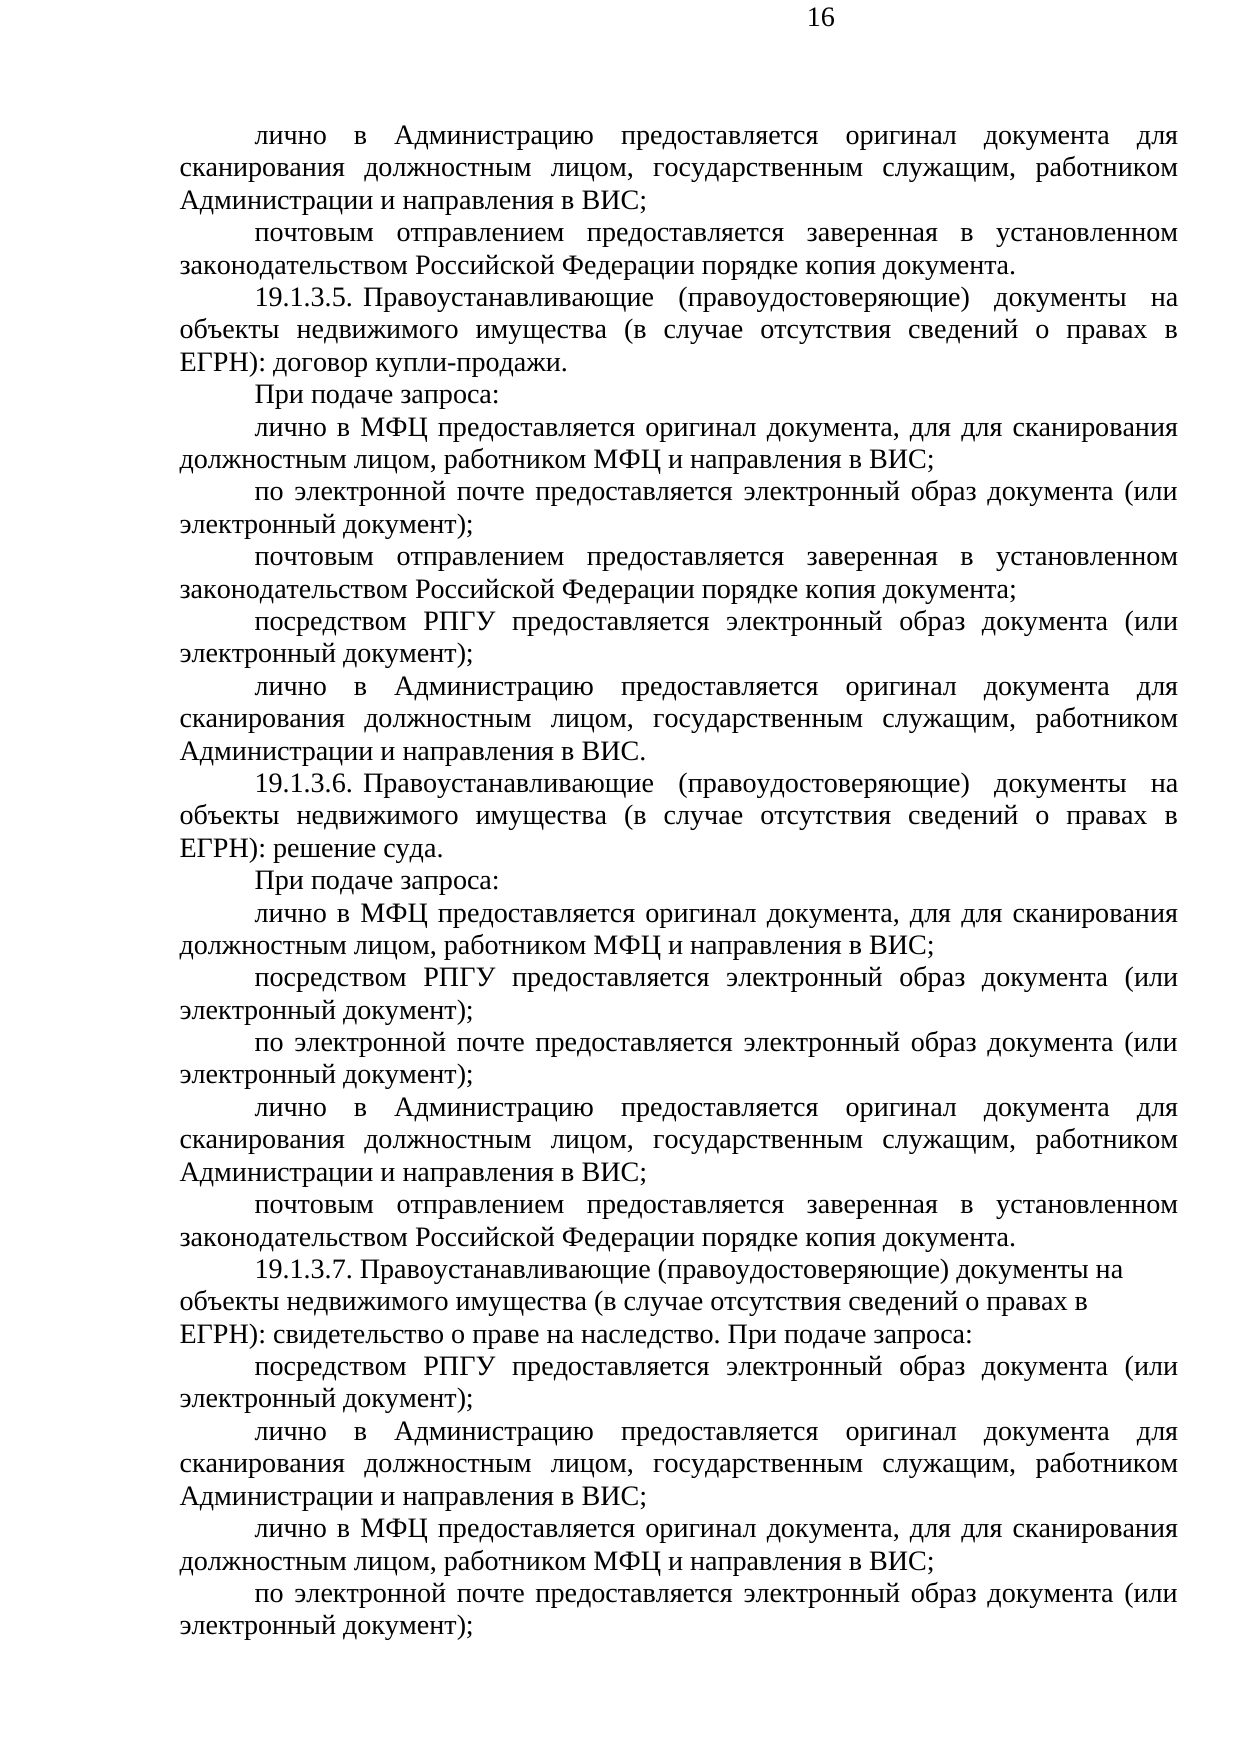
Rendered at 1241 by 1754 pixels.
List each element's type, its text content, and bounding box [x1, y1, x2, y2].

text посредством РПГУ предоставляется электронный образ документа (или электронный документ); [179, 960, 1179, 1025]
text При подаче запроса: [179, 377, 1181, 410]
text посредством РПГУ предоставляется электронный образ документа (или электронный документ); [179, 1349, 1179, 1414]
text посредством РПГУ предоставляется электронный образ документа (или электронный документ); [179, 604, 1179, 669]
text почтовым отправлением предоставляется заверенная в установленном законодательством Российской Федерации порядке копия документа. [179, 1187, 1179, 1252]
text по электронной почте предоставляется электронный образ документа (или электронный документ); [179, 1025, 1179, 1090]
text по электронной почте предоставляется электронный образ документа (или электронный документ); [179, 474, 1179, 539]
text лично в МФЦ предоставляется оригинал документа, для для сканирования должностным лицом, работником МФЦ и направления в ВИС; [179, 410, 1179, 474]
text При подаче запроса: [179, 863, 1181, 896]
text лично в Администрацию предоставляется оригинал документа для сканирования должностным лицом, государственным служащим, работником Администрации и направления в ВИС. [179, 669, 1179, 766]
text почтовым отправлением предоставляется заверенная в установленном законодательством Российской Федерации порядке копия документа. [179, 215, 1179, 280]
text по электронной почте предоставляется электронный образ документа (или электронный документ); [179, 1576, 1179, 1641]
list Правоустанавливающие (правоудостоверяющие) документы на объекты недвижимого имущества (в случае отсутствия сведений о правах в ЕГРН): решение суда. [179, 766, 1179, 863]
text 19.1.3.7. Правоустанавливающие (правоудостоверяющие) документы на объекты недвижимого имущества (в случае отсутствия сведений о правах в ЕГРН): свидетельство о праве на наследство. При подаче запроса: [179, 1252, 1179, 1349]
list Правоустанавливающие (правоудостоверяющие) документы на объекты недвижимого имущества (в случае отсутствия сведений о правах в ЕГРН): договор купли-продажи. [179, 280, 1179, 377]
text лично в МФЦ предоставляется оригинал документа, для для сканирования должностным лицом, работником МФЦ и направления в ВИС; [179, 1511, 1179, 1576]
text почтовым отправлением предоставляется заверенная в установленном законодательством Российской Федерации порядке копия документа; [179, 539, 1179, 604]
text лично в МФЦ предоставляется оригинал документа, для для сканирования должностным лицом, работником МФЦ и направления в ВИС; [179, 896, 1179, 960]
